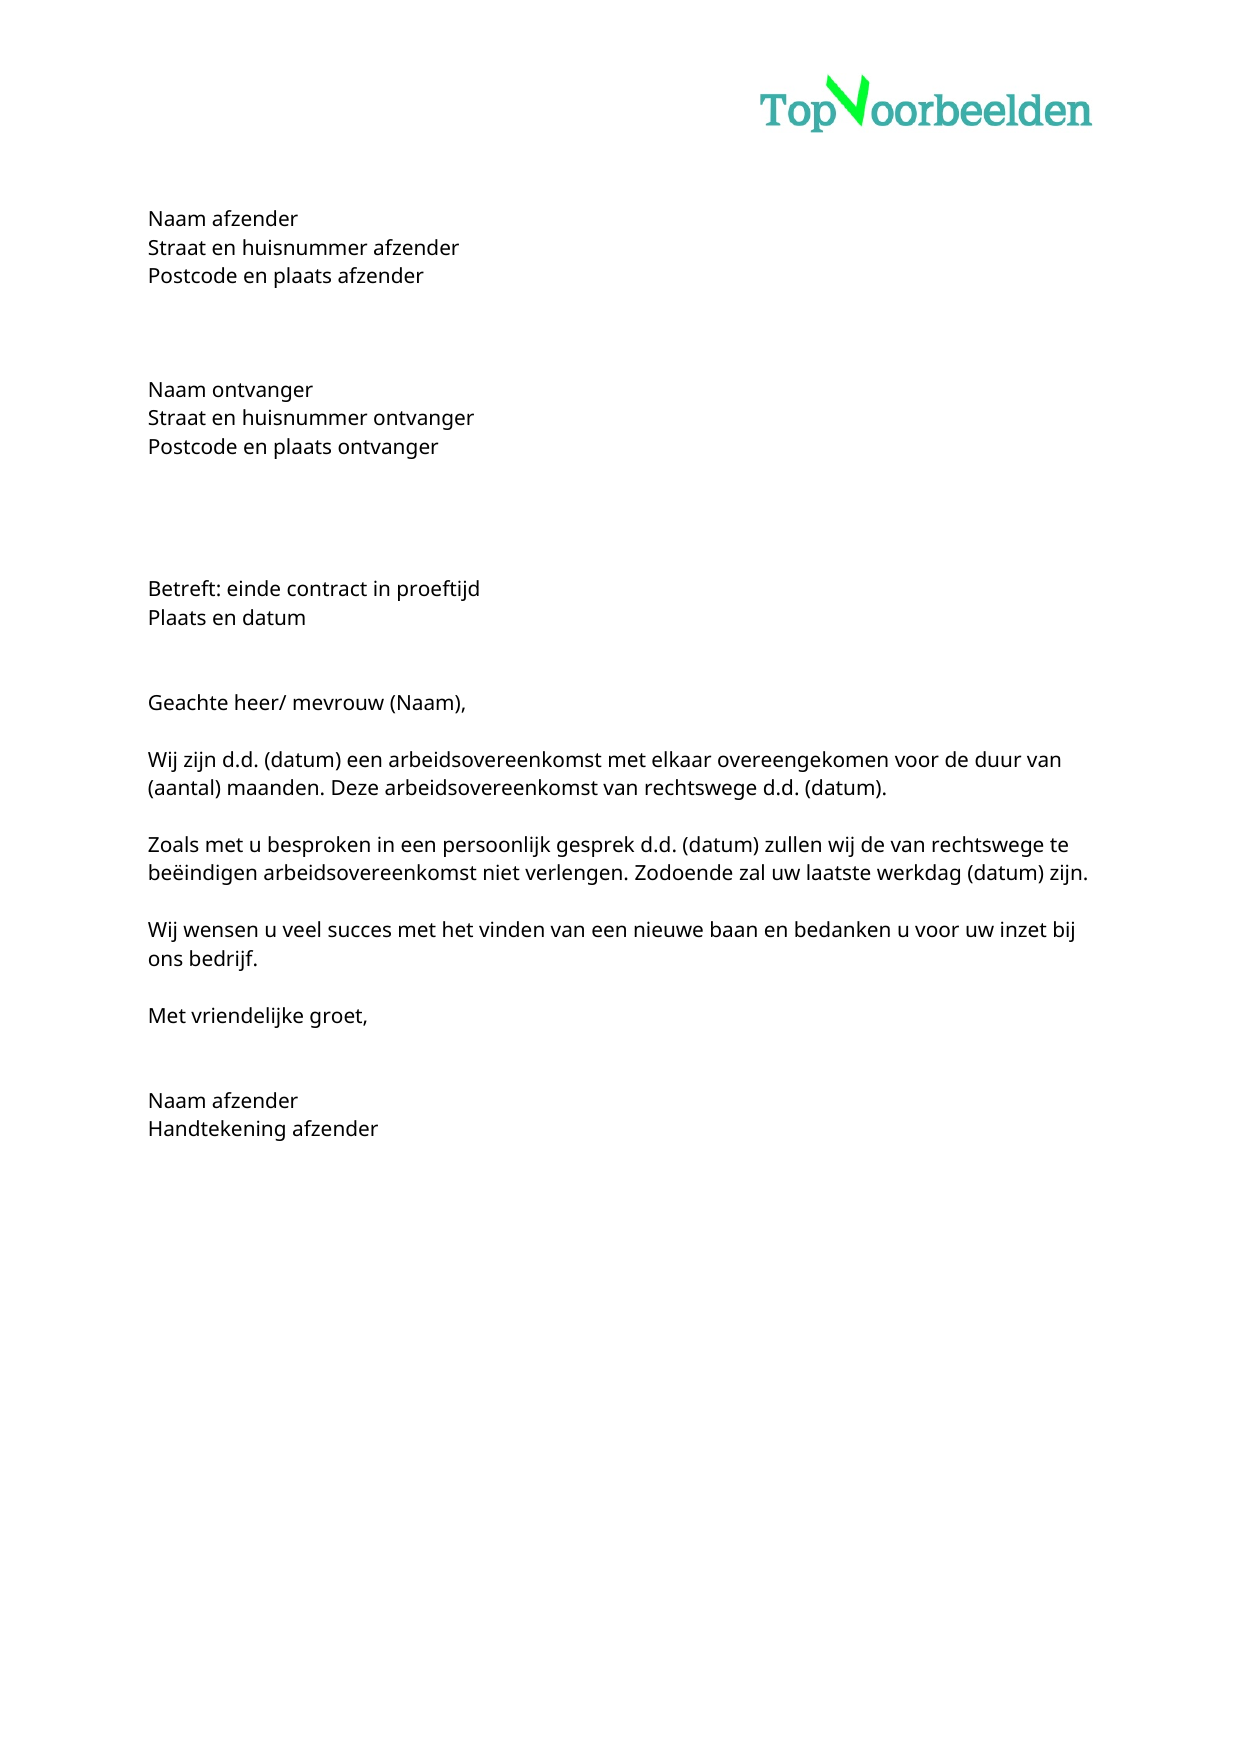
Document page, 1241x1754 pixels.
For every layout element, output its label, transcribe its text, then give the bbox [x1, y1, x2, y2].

text Handtekening afzender [148, 1114, 1093, 1143]
text Geachte heer/ mevrouw (Naam), [148, 688, 1093, 716]
text Zoals met u besproken in een persoonlijk gesprek d.d. (datum) zullen wij de van rechtswege te beëindigen arbeidsovereenkomst niet verlengen. Zodoende zal uw laatste werkdag (datum) zijn. [148, 830, 1093, 887]
picture [759, 73, 1093, 133]
text Straat en huisnummer ontvanger [148, 403, 1093, 432]
text Betreft: einde contract in proeftijd [148, 574, 1093, 603]
text Wij zijn d.d. (datum) een arbeidsovereenkomst met elkaar overeengekomen voor de duur van (aantal) maanden. Deze arbeidsovereenkomst van rechtswege d.d. (datum). [148, 745, 1093, 802]
text Naam afzender [148, 204, 1093, 233]
text Straat en huisnummer afzender [148, 233, 1093, 261]
text Naam afzender [148, 1086, 1093, 1114]
text Postcode en plaats ontvanger [148, 432, 1093, 460]
text Postcode en plaats afzender [148, 261, 1093, 290]
text Plaats en datum [148, 603, 1093, 631]
text Wij wensen u veel succes met het vinden van een nieuwe baan en bedanken u voor uw inzet bij ons bedrijf. [148, 915, 1093, 972]
text Met vriendelijke groet, [148, 1001, 1093, 1029]
text Naam ontvanger [148, 375, 1093, 403]
